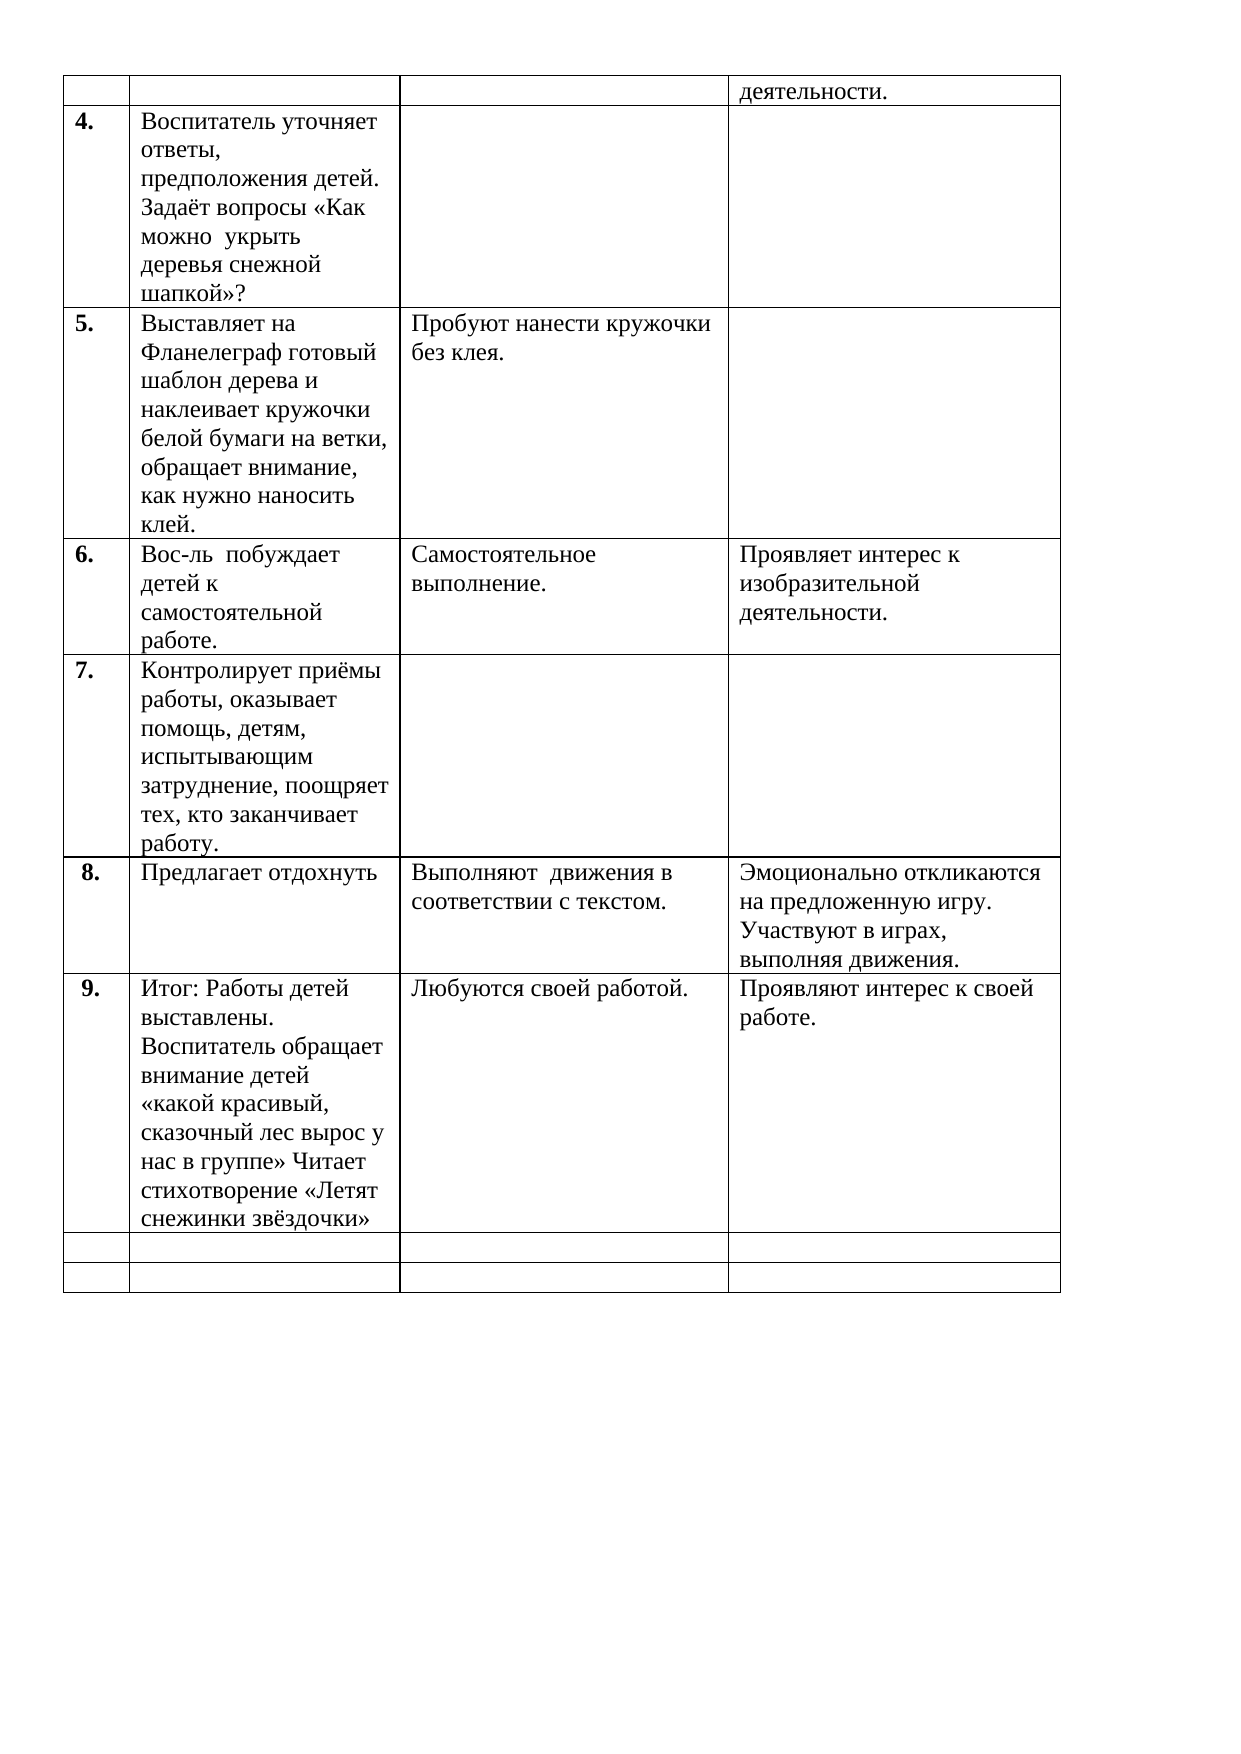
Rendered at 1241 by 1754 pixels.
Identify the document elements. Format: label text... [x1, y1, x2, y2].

table_cell Проявляют интерес к своей работе. [729, 974, 1060, 1232]
table_cell Выполняют движения в соответствии с текстом. [401, 858, 728, 972]
table_cell 5. [64, 308, 129, 538]
table_cell [64, 1263, 129, 1292]
table_cell [729, 655, 1060, 856]
table_cell [401, 1263, 728, 1292]
table_cell Любуются своей работой. [401, 974, 728, 1232]
table_cell Самостоятельное выполнение. [401, 539, 728, 654]
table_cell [729, 76, 1060, 105]
table_cell [401, 1233, 728, 1262]
table_cell [130, 1233, 399, 1262]
table_cell Предлагает отдохнуть [130, 858, 399, 972]
table_cell 8. [64, 858, 129, 972]
table_cell Итог: Работы детей выставлены. Воспитатель обращает внимание детей «какой красивый, сказочный лес вырос у нас в группе» Читает стихотворение «Летят снежинки звёздочки» [130, 974, 399, 1232]
table_cell [401, 106, 728, 307]
table_cell 6. [64, 539, 129, 654]
table_cell [729, 1263, 1060, 1292]
table_cell 3. [64, 76, 129, 105]
table_cell 9. [64, 974, 129, 1232]
table_cell [729, 106, 1060, 307]
table_cell [729, 1233, 1060, 1262]
table_cell Воспитатель уточняет ответы, предположения детей. Задаёт вопросы «Как можно укрыть деревья снежной шапкой»? [130, 106, 399, 307]
table_cell 7. [64, 655, 129, 856]
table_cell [401, 76, 728, 105]
table_cell Контролирует приёмы работы, оказывает помощь, детям, испытывающим затруднение, поощряет тех, кто заканчивает работу. [130, 655, 399, 856]
table_cell Эмоционально откликаются на предложенную игру. Участвуют в играх, выполняя движения. [729, 858, 1060, 972]
table_cell Вос-ль побуждает детей к самостоятельной работе. [130, 539, 399, 654]
table_cell Проявляет интерес к изобразительной деятельности. [729, 539, 1060, 654]
table_cell Пробуют нанести кружочки без клея. [401, 308, 728, 538]
table_cell [401, 655, 728, 856]
table_cell [64, 1233, 129, 1262]
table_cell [130, 76, 399, 105]
table_cell 4. [64, 106, 129, 307]
table_cell [729, 308, 1060, 538]
table_cell [130, 1263, 399, 1292]
table_cell Выставляет на Фланелеграф готовый шаблон дерева и наклеивает кружочки белой бумаги на ветки, обращает внимание, как нужно наносить клей. [130, 308, 399, 538]
